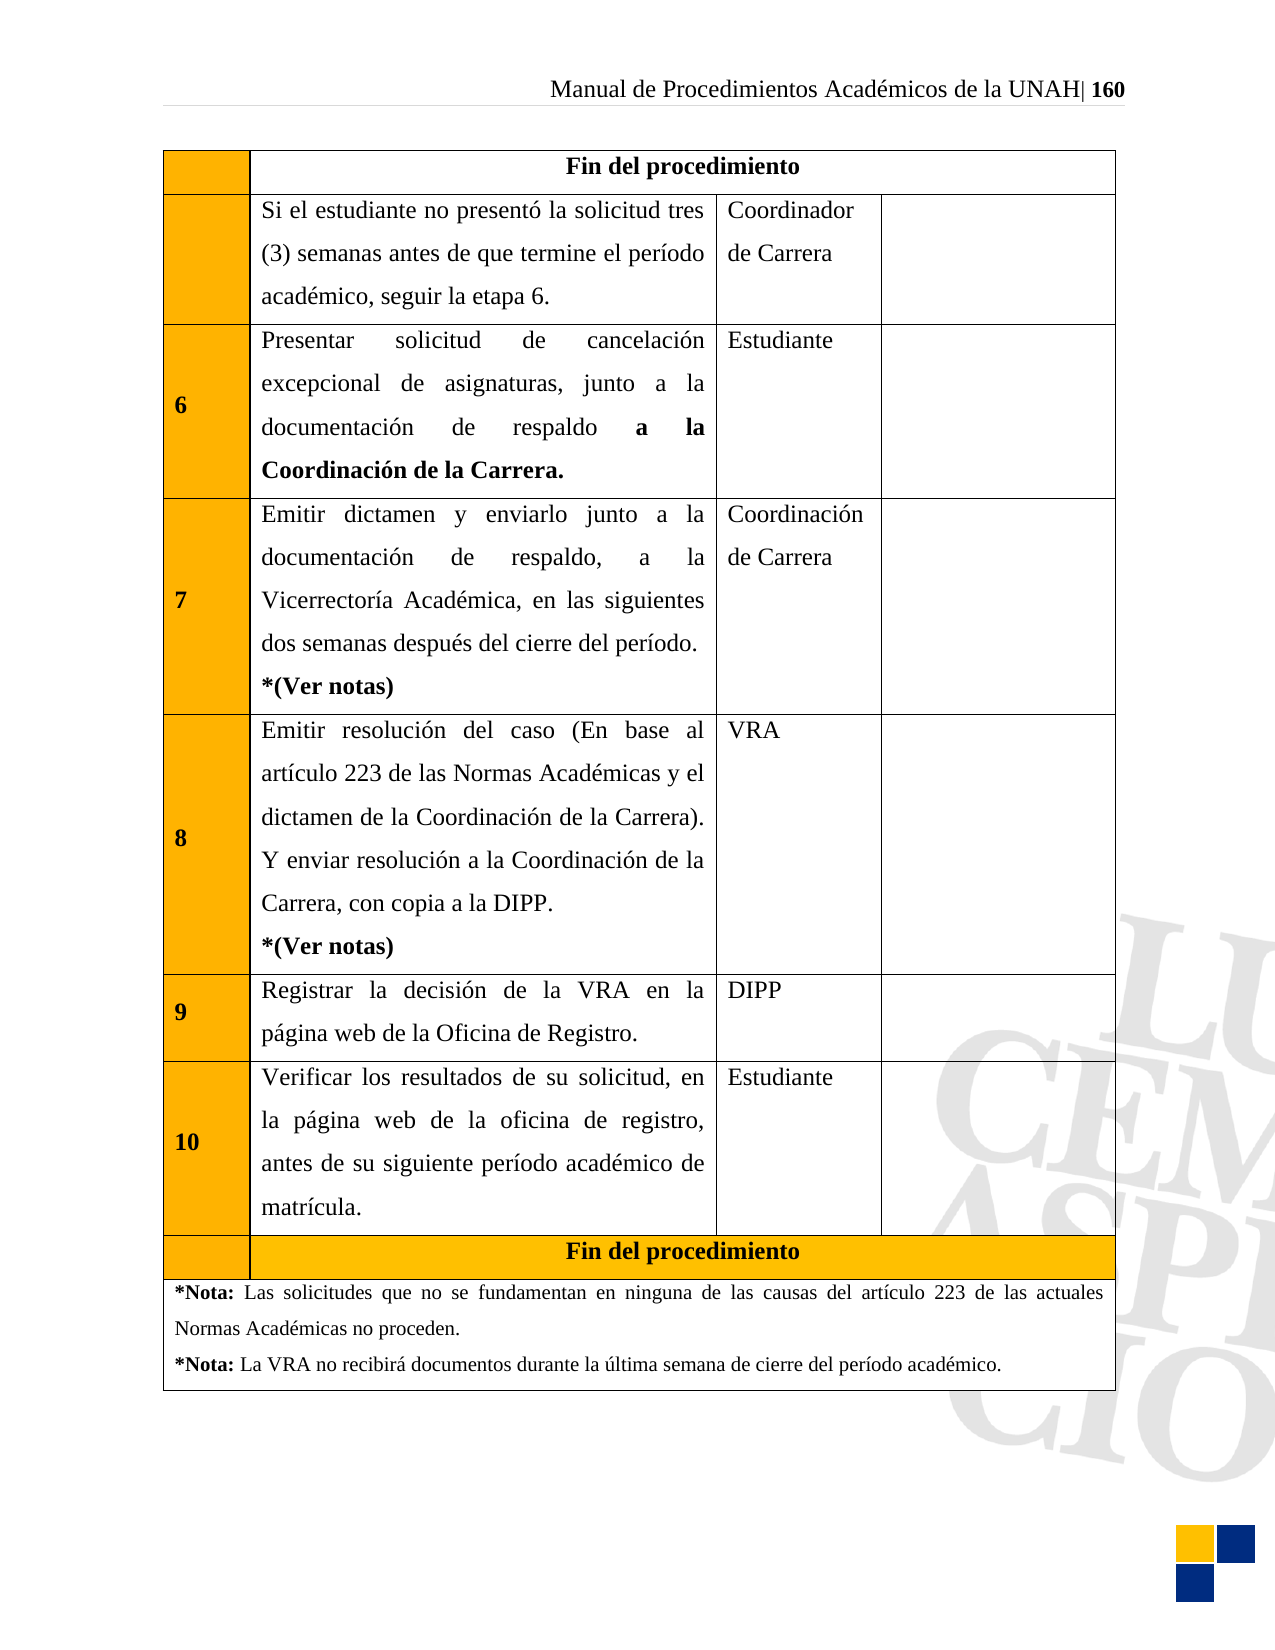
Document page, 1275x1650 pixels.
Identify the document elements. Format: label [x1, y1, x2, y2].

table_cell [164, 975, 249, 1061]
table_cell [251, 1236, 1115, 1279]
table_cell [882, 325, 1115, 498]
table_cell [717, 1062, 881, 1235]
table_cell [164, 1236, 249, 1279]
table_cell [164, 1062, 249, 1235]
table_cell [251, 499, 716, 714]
picture [365, 840, 1275, 1492]
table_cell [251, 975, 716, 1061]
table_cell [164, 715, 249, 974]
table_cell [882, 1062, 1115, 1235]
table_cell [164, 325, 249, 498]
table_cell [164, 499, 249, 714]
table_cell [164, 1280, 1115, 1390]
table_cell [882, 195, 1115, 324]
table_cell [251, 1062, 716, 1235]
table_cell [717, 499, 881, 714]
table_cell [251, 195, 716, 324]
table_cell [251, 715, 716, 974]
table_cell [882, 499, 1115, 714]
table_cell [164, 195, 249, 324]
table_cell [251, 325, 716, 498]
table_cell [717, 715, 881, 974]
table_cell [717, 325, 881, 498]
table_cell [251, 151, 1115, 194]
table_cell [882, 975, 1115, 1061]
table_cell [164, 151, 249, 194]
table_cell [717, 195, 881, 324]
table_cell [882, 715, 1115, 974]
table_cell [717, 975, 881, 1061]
